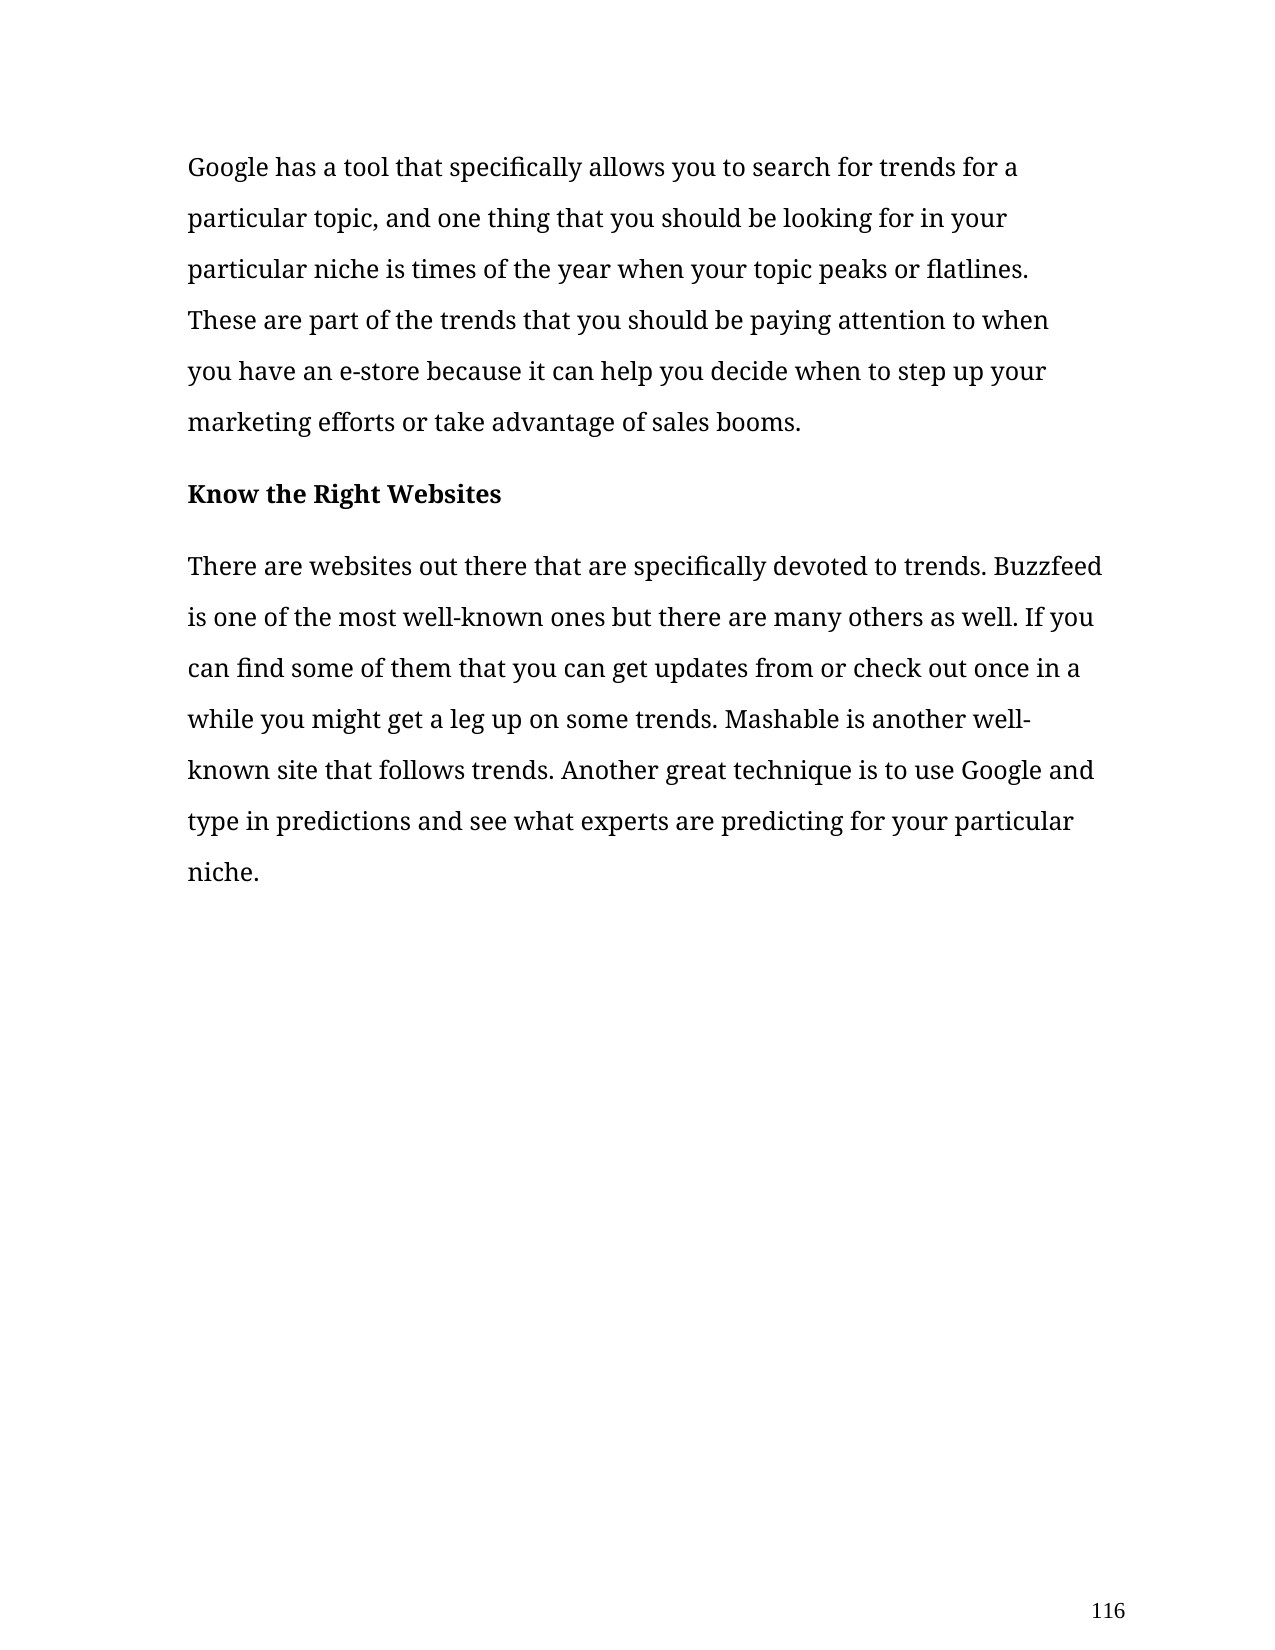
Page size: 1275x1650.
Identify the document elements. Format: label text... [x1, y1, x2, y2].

text Google has a tool that specifically allows you to search for trends for a particular topic, and one thing that you should be looking for in your particular niche is times of the year when your topic peaks or flatlines. These are part of the trends that you should be paying attention to when you have an e-store because it can help you decide when to step up your marketing efforts or take advantage of sales booms. [187, 149, 1100, 439]
text Know the Right Websites [187, 477, 1125, 511]
text There are websites out there that are specifically devoted to trends. Buzzfeed is one of the most well-known ones but there are many others as well. If you can find some of them that you can get updates from or check out once in a while you might get a leg up on some trends. Mashable is another well-known site that follows trends. Another great technique is to use Google and type in predictions and see what experts are predicting for your particular niche. [187, 548, 1112, 889]
